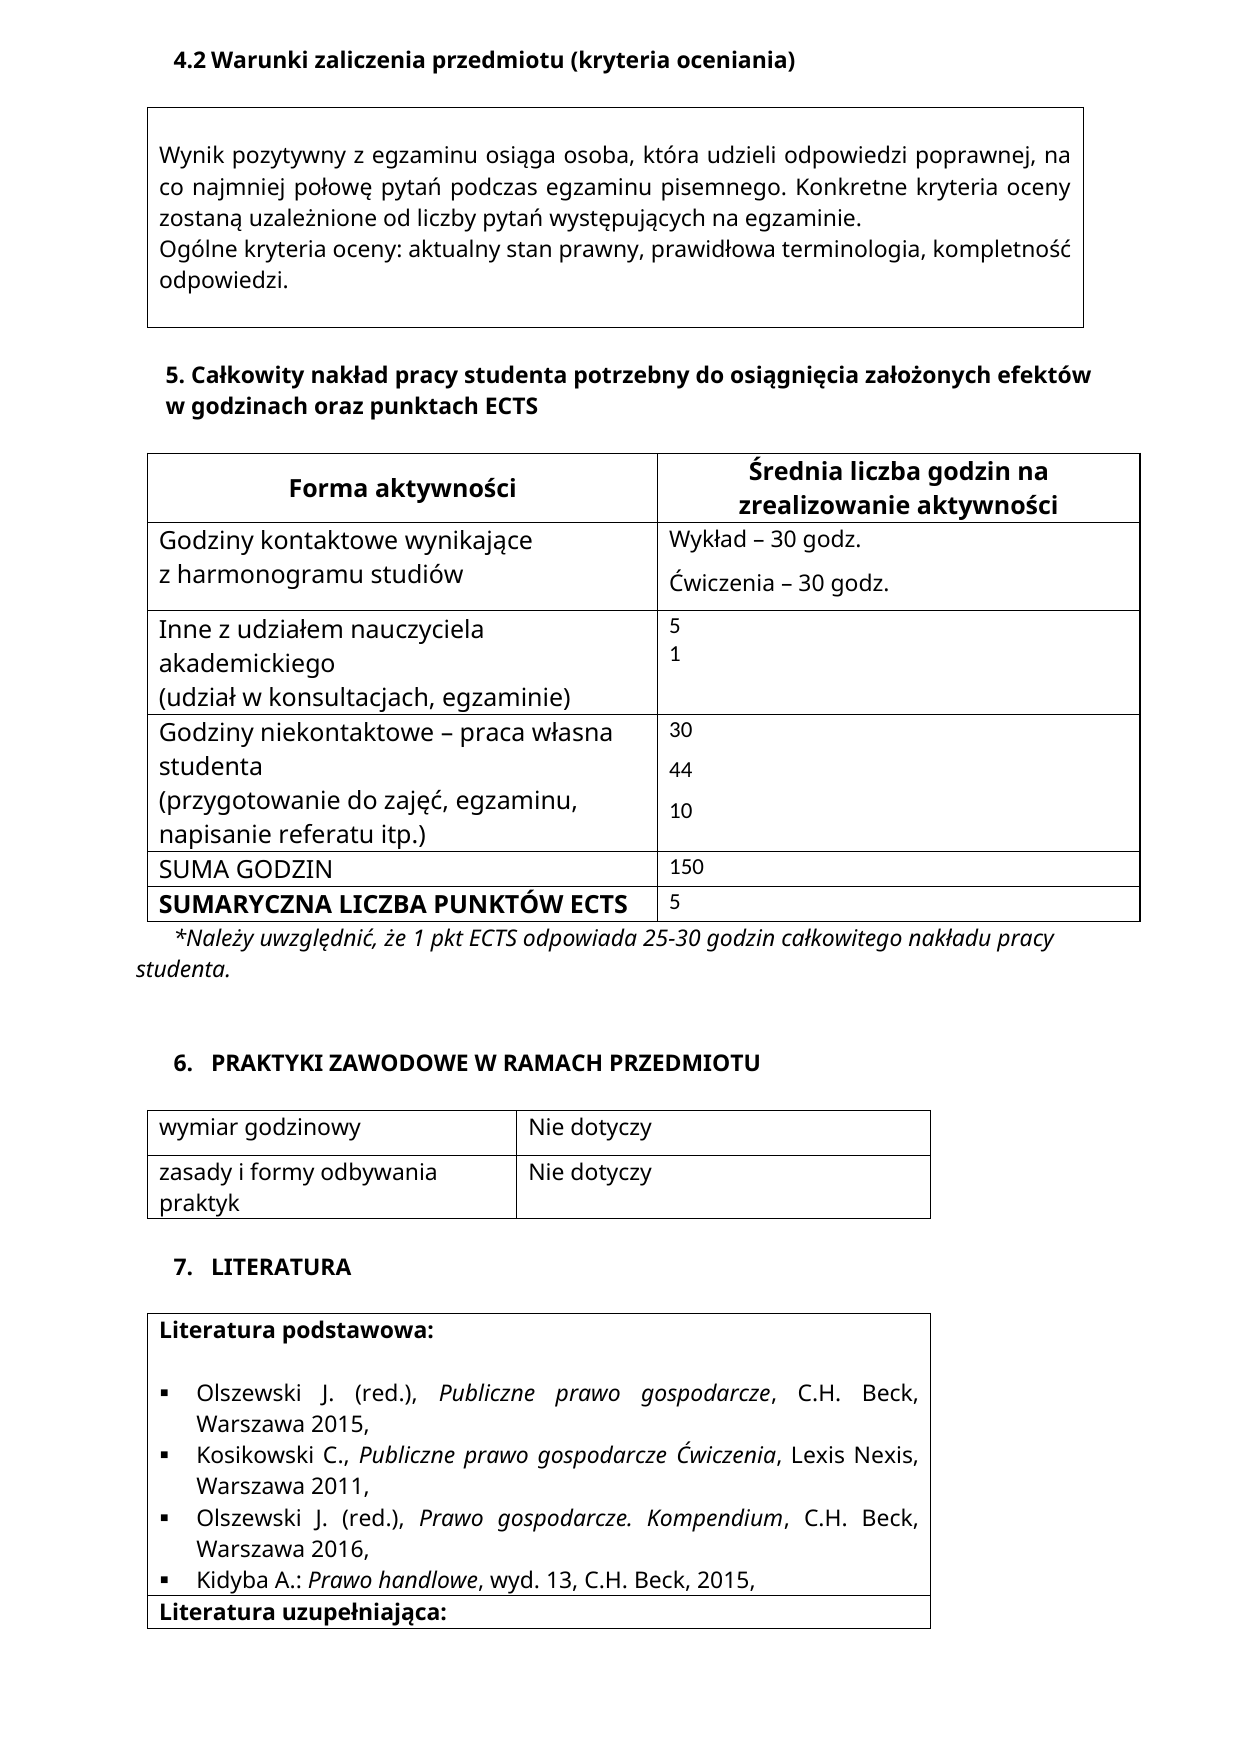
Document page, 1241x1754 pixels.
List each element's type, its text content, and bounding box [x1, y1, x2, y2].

table_cell 5 [658, 887, 1139, 921]
list Warunki zaliczenia przedmiotu (kryteria oceniania) [173, 44, 1104, 76]
list PRAKTYKI ZAWODOWE W RAMACH PRZEDMIOTU [173, 1047, 1104, 1078]
table_header wymiar godzinowy [148, 1111, 516, 1154]
table_cell Godziny kontaktowe wynikające z harmonogramu studiów [148, 523, 657, 610]
table_cell 150 [658, 852, 1139, 886]
table_cell 30 44 10 [658, 715, 1139, 851]
table_header Literatura podstawowa: Olszewski J. (red.), Publiczne prawo gospodarcze, C.H. Beck, Warszawa 2015, Kosikowski C., Publiczne prawo gospodarcze Ćwiczenia, Lexis Nexis, Warszawa 2011, Olszewski J. (red.), Prawo gospodarcze. Kompendium, C.H. Beck, Warszawa 2016, Kidyba A.: Prawo handlowe, wyd. 13, C.H. Beck, 2015, [148, 1314, 930, 1595]
table_header Średnia liczba godzin na zrealizowanie aktywności [658, 454, 1139, 522]
table_cell Inne z udziałem nauczyciela akademickiego (udział w konsultacjach, egzaminie) [148, 611, 657, 714]
list LITERATURA [173, 1250, 1104, 1282]
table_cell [148, 1596, 930, 1627]
table_cell SUMARYCZNA LICZBA PUNKTÓW ECTS [148, 887, 657, 921]
table_cell zasady i formy odbywania praktyk [148, 1156, 516, 1218]
table_cell Wykład – 30 godz. Ćwiczenia – 30 godz. [658, 523, 1139, 610]
table_cell Godziny niekontaktowe – praca własna studenta (przygotowanie do zajęć, egzaminu, napisanie referatu itp.) [148, 715, 657, 851]
text *Należy uwzględnić, że 1 pkt ECTS odpowiada 25-30 godzin całkowitego nakładu pracy studenta. [136, 922, 1104, 985]
table_cell SUMA GODZIN [148, 852, 657, 886]
text 5. Całkowity nakład pracy studenta potrzebny do osiągnięcia założonych efektów w godzinach oraz punktach ECTS [165, 359, 1104, 421]
table_header Nie dotyczy [517, 1111, 930, 1154]
table_cell Nie dotyczy [517, 1156, 930, 1218]
table_cell 5 1 [658, 611, 1139, 714]
table_header Wynik pozytywny z egzaminu osiąga osoba, która udzieli odpowiedzi poprawnej, na co najmniej połowę pytań podczas egzaminu pisemnego. Konkretne kryteria oceny zostaną uzależnione od liczby pytań występujących na egzaminie. Ogólne kryteria oceny: aktualny stan prawny, prawidłowa terminologia, kompletność odpowiedzi. [148, 108, 1083, 327]
table_header Forma aktywności [148, 454, 657, 522]
